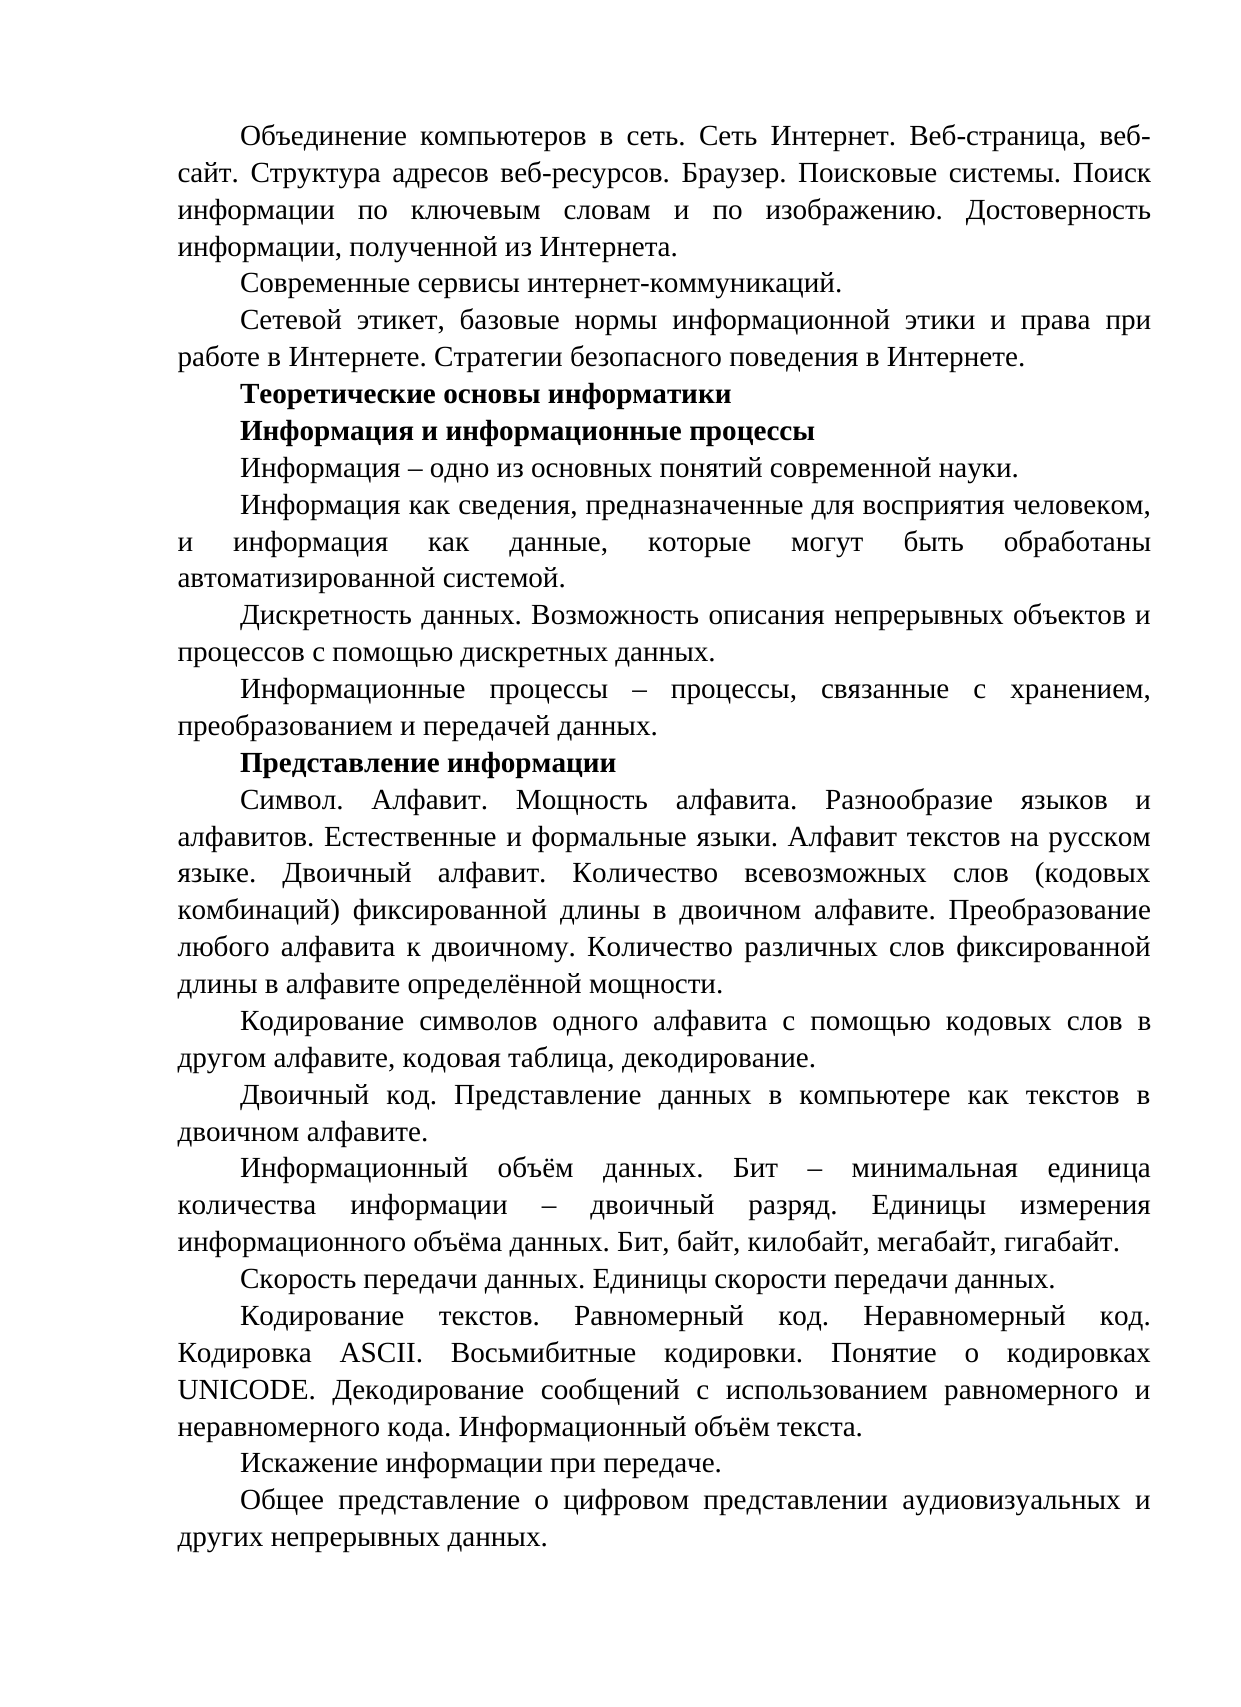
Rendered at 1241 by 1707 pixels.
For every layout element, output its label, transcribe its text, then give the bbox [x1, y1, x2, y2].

text Общее представление о цифровом представлении аудиовизуальных и других непрерывных данных. [177, 1482, 1152, 1553]
text Кодирование текстов. Равномерный код. Неравномерный код. Кодировка ASCII. Восьмибитные кодировки. Понятие о кодировках UNICODE. Декодирование сообщений с использованием равномерного и неравномерного кода. Информационный объём текста. [177, 1298, 1152, 1442]
text Информационные процессы – процессы, связанные с хранением, преобразованием и передачей данных. [177, 671, 1152, 742]
text Символ. Алфавит. Мощность алфавита. Разнообразие языков и алфавитов. Естественные и формальные языки. Алфавит текстов на русском языке. Двоичный алфавит. Количество всевозможных слов (кодовых комбинаций) фиксированной длины в двоичном алфавите. Преобразование любого алфавита к двоичному. Количество различных слов фиксированной длины в алфавите определённой мощности. [177, 782, 1152, 1000]
text Современные сервисы интернет-коммуникаций. [177, 266, 1152, 299]
text Сетевой этикет, базовые нормы информационной этики и права при работе в Интернете. Стратегии безопасного поведения в Интернете. [177, 302, 1152, 373]
text Двоичный код. Представление данных в компьютере как текстов в двоичном алфавите. [177, 1077, 1152, 1147]
text Кодирование символов одного алфавита с помощью кодовых слов в другом алфавите, кодовая таблица, декодирование. [177, 1003, 1152, 1073]
text Информационный объём данных. Бит – минимальная единица количества информации – двоичный разряд. Единицы измерения информационного объёма данных. Бит, байт, килобайт, мегабайт, гигабайт. [177, 1151, 1152, 1258]
text Теоретические основы информатики [177, 376, 1152, 410]
text Представление информации [177, 745, 1152, 778]
text Информация – одно из основных понятий современной науки. [177, 450, 1152, 483]
text Информация и информационные процессы [177, 413, 1152, 447]
text Искажение информации при передаче. [177, 1446, 1152, 1479]
text Информация как сведения, предназначенные для восприятия человеком, и информация как данные, которые могут быть обработаны автоматизированной системой. [177, 487, 1152, 594]
text Дискретность данных. Возможность описания непрерывных объектов и процессов с помощью дискретных данных. [177, 597, 1152, 668]
text Скорость передачи данных. Единицы скорости передачи данных. [177, 1261, 1152, 1295]
text Объединение компьютеров в сеть. Сеть Интернет. Веб-страница, веб-сайт. Структура адресов веб-ресурсов. Браузер. Поисковые системы. Поиск информации по ключевым словам и по изображению. Достоверность информации, полученной из Интернета. [177, 118, 1152, 262]
